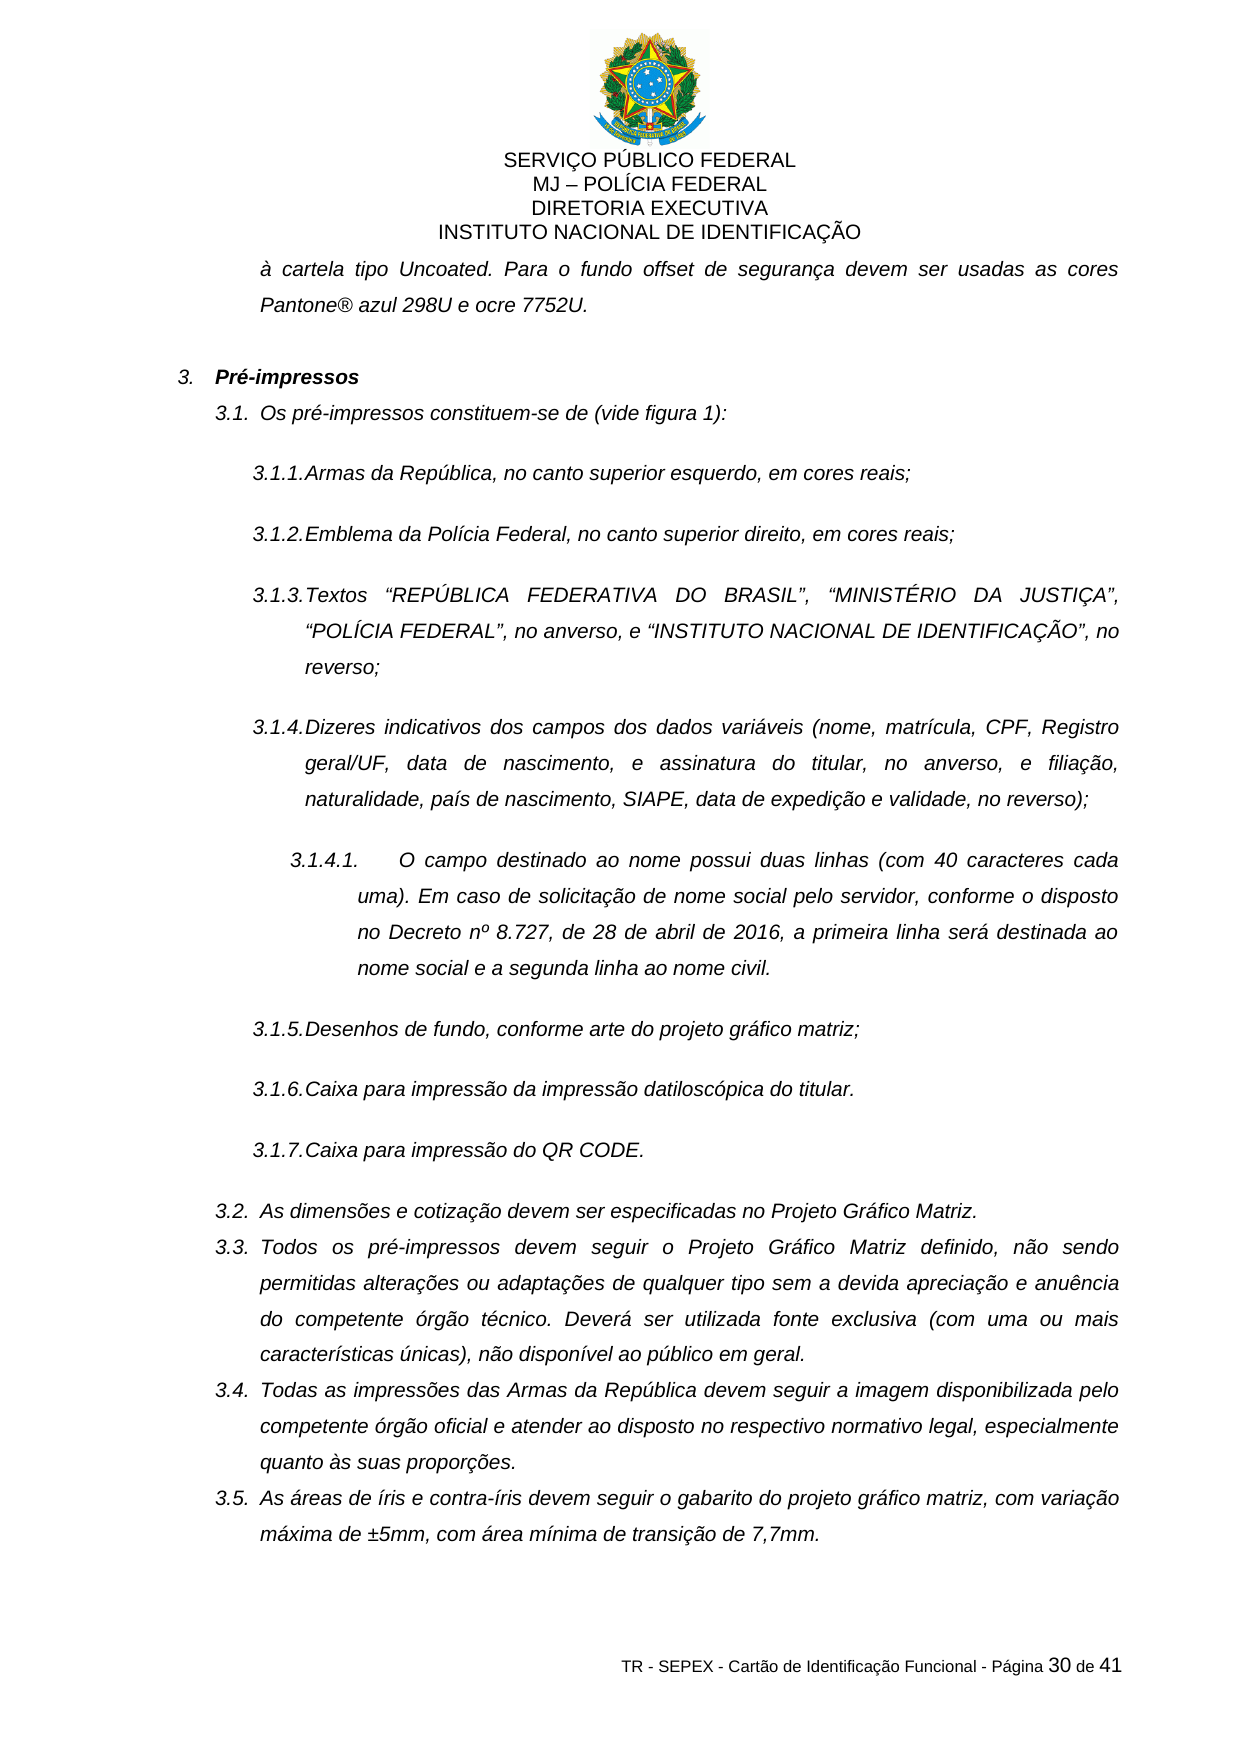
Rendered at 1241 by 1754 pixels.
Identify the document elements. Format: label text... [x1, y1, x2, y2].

list Caixa para impressão do QR CODE. [252, 1138, 1122, 1162]
list Desenhos de fundo, conforme arte do projeto gráfico matriz; [252, 1016, 1122, 1040]
list As dimensões e cotização devem ser especificadas no Projeto Gráfico Matriz. [215, 1198, 1122, 1222]
list Pré-impressos [177, 364, 1122, 388]
list Os pré-impressos constituem-se de (vide figura 1): [215, 400, 1122, 424]
list Todos os pré-impressos devem seguir o Projeto Gráfico Matriz definido, não sendo permitidas alterações ou adaptações de qualquer tipo sem a devida apreciação e anuência do competente órgão técnico. Deverá ser utilizada fonte exclusiva (com uma ou mais características únicas), não disponível ao público em geral. [215, 1234, 1122, 1366]
picture [589, 29, 710, 149]
list O campo destinado ao nome possui duas linhas (com 40 caracteres cada uma). Em caso de solicitação de nome social pelo servidor, conforme o disposto no Decreto nº 8.727, de 28 de abril de 2016, a primeira linha será destinada ao nome social e a segunda linha ao nome civil. [290, 848, 1122, 979]
list As áreas de íris e contra-íris devem seguir o gabarito do projeto gráfico matriz, com variação máxima de ±5mm, com área mínima de transição de 7,7mm. [215, 1486, 1122, 1546]
list Armas da República, no canto superior esquerdo, em cores reais; [252, 461, 1122, 485]
list Todas as impressões das Armas da República devem seguir a imagem disponibilizada pelo competente órgão oficial e atender ao disposto no respectivo normativo legal, especialmente quanto às suas proporções. [215, 1378, 1122, 1474]
list Textos “REPÚBLICA FEDERATIVA DO BRASIL”, “MINISTÉRIO DA JUSTIÇA”, “POLÍCIA FEDERAL”, no anverso, e “INSTITUTO NACIONAL DE IDENTIFICAÇÃO”, no reverso; [252, 583, 1122, 678]
list Caixa para impressão da impressão datiloscópica do titular. [252, 1077, 1122, 1101]
list Emblema da Polícia Federal, no canto superior direito, em cores reais; [252, 522, 1122, 546]
list Dizeres indicativos dos campos dos dados variáveis (nome, matrícula, CPF, Registro geral/UF, data de nascimento, e assinatura do titular, no anverso, e filiação, naturalidade, país de nascimento, SIAPE, data de expedição e validade, no reverso); [252, 715, 1122, 811]
